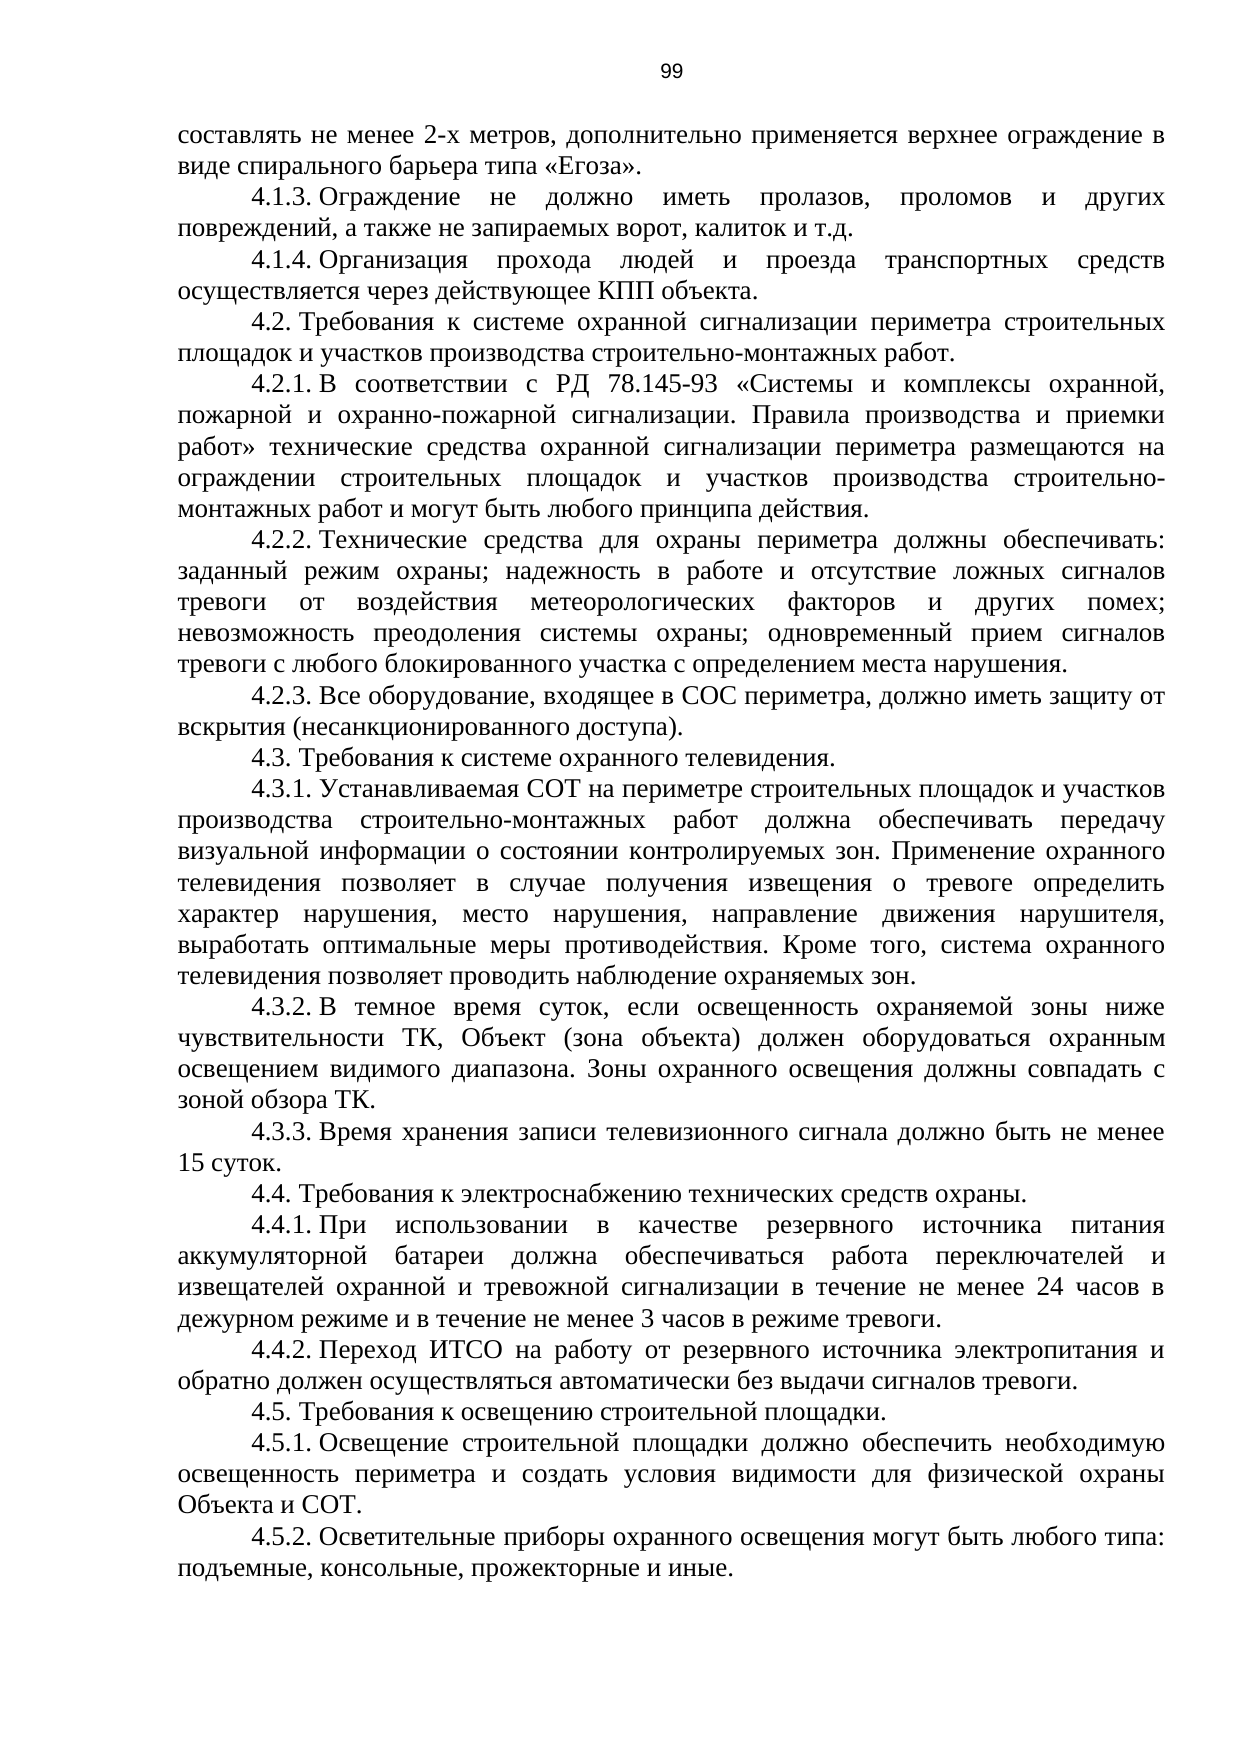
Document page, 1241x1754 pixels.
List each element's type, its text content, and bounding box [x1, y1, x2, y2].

text 4.1.3. Ограждение не должно иметь пролазов, проломов и других повреждений, а также не запираемых ворот, калиток и т.д. [177, 180, 1166, 243]
text 4.2.3. Все оборудование, входящее в СОС периметра, должно иметь защиту от вскрытия (несанкционированного доступа). [177, 679, 1166, 741]
text 4.4.1. При использовании в качестве резервного источника питания аккумуляторной батареи должна обеспечиваться работа переключателей и извещателей охранной и тревожной сигнализации в течение не менее 24 часов в дежурном режиме и в течение не менее 3 часов в режиме тревоги. [177, 1208, 1166, 1333]
text 4.3. Требования к системе охранного телевидения. [177, 741, 1166, 772]
text 4.3.3. Время хранения записи телевизионного сигнала должно быть не менее 15 суток. [177, 1115, 1166, 1177]
text 4.2.1. В соответствии с РД 78.145-93 «Системы и комплексы охранной, пожарной и охранно-пожарной сигнализации. Правила производства и приемки работ» технические средства охранной сигнализации периметра размещаются на ограждении строительных площадок и участков производства строительно-монтажных работ и могут быть любого принципа действия. [177, 367, 1166, 523]
text 4.4. Требования к электроснабжению технических средств охраны. [177, 1177, 1166, 1208]
text 4.5.2. Осветительные приборы охранного освещения могут быть любого типа: подъемные, консольные, прожекторные и иные. [177, 1520, 1166, 1582]
text 4.2. Требования к системе охранной сигнализации периметра строительных площадок и участков производства строительно-монтажных работ. [177, 305, 1166, 367]
text 4.3.2. В темное время суток, если освещенность охраняемой зоны ниже чувствительности ТК, Объект (зона объекта) должен оборудоваться охранным освещением видимого диапазона. Зоны охранного освещения должны совпадать с зоной обзора ТК. [177, 990, 1166, 1115]
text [177, 118, 1166, 180]
text 4.5. Требования к освещению строительной площадки. [177, 1395, 1166, 1426]
text 4.4.2. Переход ИТСО на работу от резервного источника электропитания и обратно должен осуществляться автоматически без выдачи сигналов тревоги. [177, 1333, 1166, 1395]
text 4.2.2. Технические средства для охраны периметра должны обеспечивать: заданный режим охраны; надежность в работе и отсутствие ложных сигналов тревоги от воздействия метеорологических факторов и других помех; невозможность преодоления системы охраны; одновременный прием сигналов тревоги с любого блокированного участка с определением места нарушения. [177, 523, 1166, 679]
text 4.1.4. Организация прохода людей и проезда транспортных средств осуществляется через действующее КПП объекта. [177, 243, 1166, 305]
text 4.3.1. Устанавливаемая СОТ на периметре строительных площадок и участков производства строительно-монтажных работ должна обеспечивать передачу визуальной информации о состоянии контролируемых зон. Применение охранного телевидения позволяет в случае получения извещения о тревоге определить характер нарушения, место нарушения, направление движения нарушителя, выработать оптимальные меры противодействия. Кроме того, система охранного телевидения позволяет проводить наблюдение охраняемых зон. [177, 772, 1166, 990]
text 4.5.1. Освещение строительной площадки должно обеспечить необходимую освещенность периметра и создать условия видимости для физической охраны Объекта и СОТ. [177, 1426, 1166, 1520]
